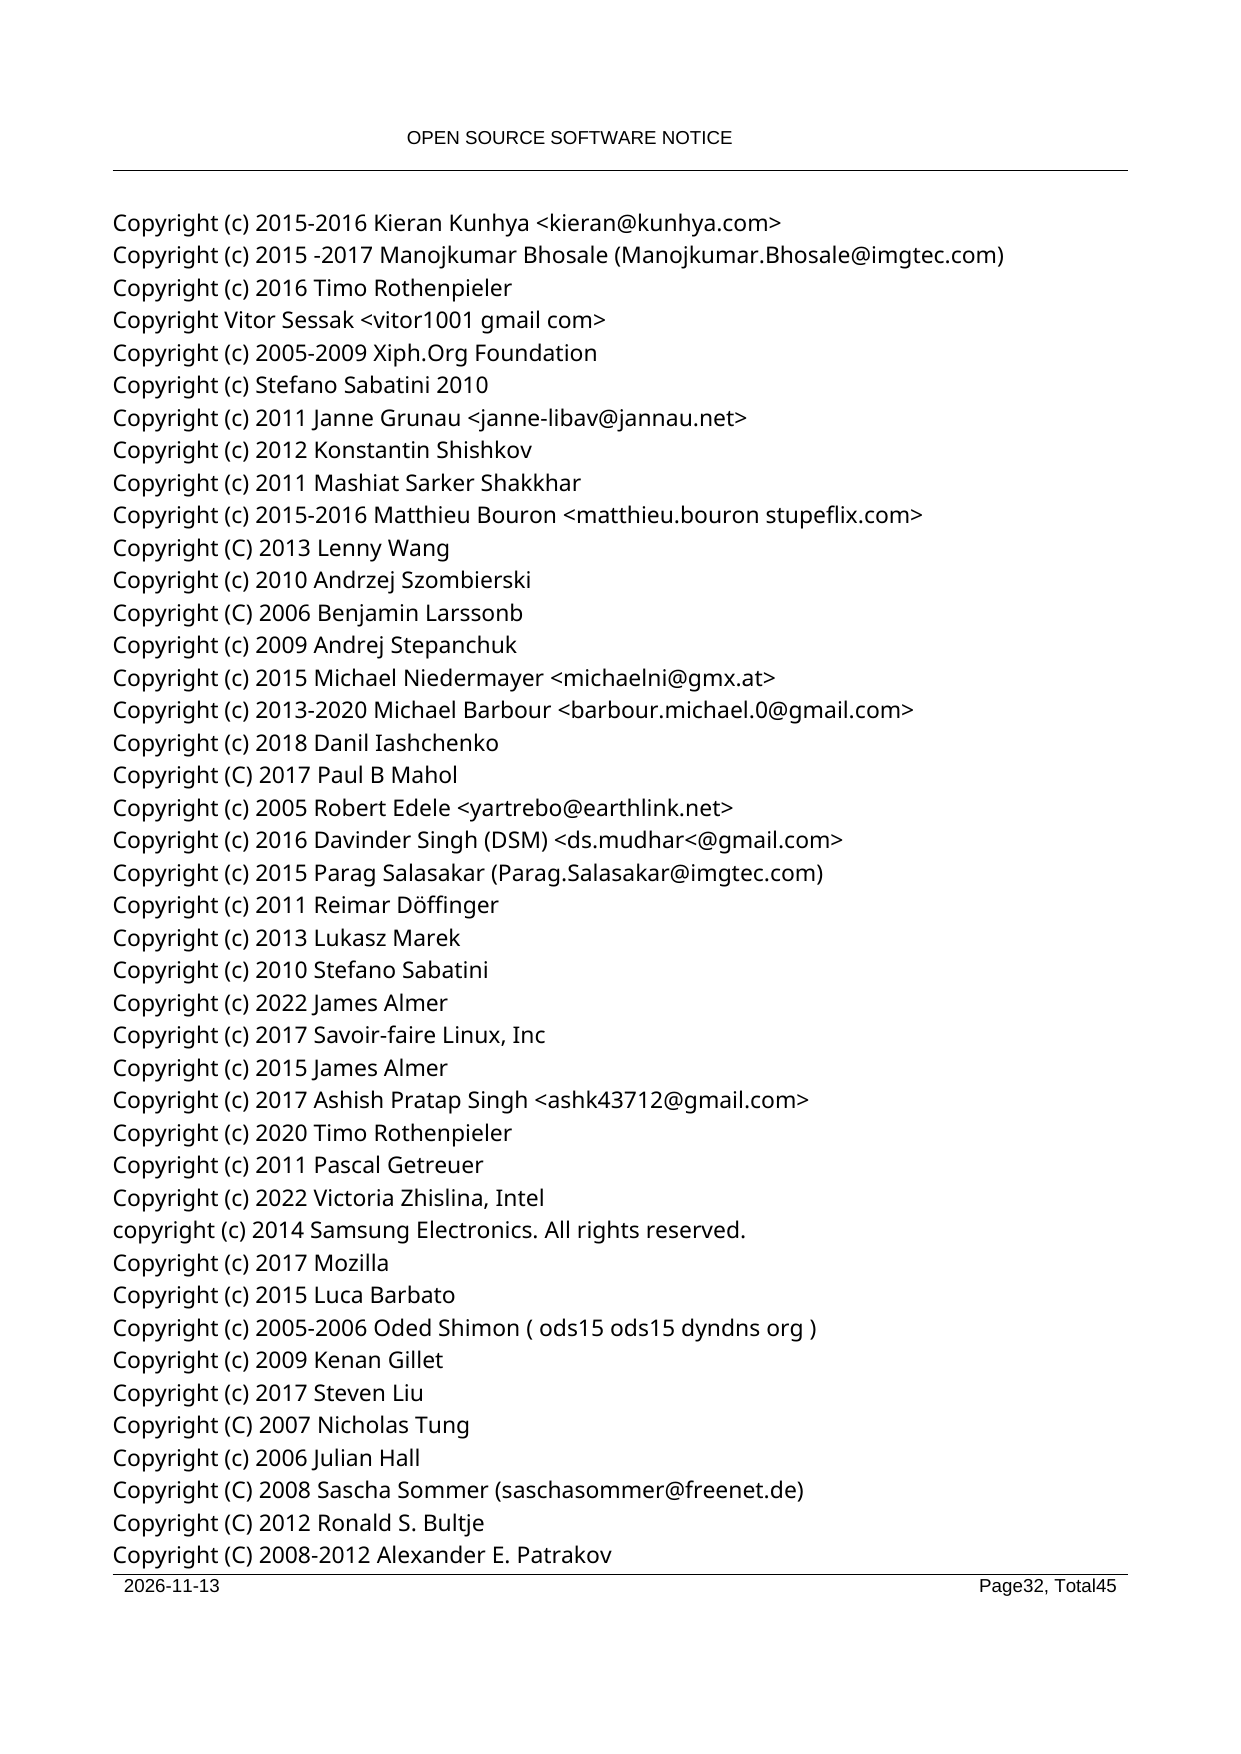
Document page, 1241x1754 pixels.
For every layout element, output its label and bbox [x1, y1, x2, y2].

text [112, 206, 1128, 1571]
